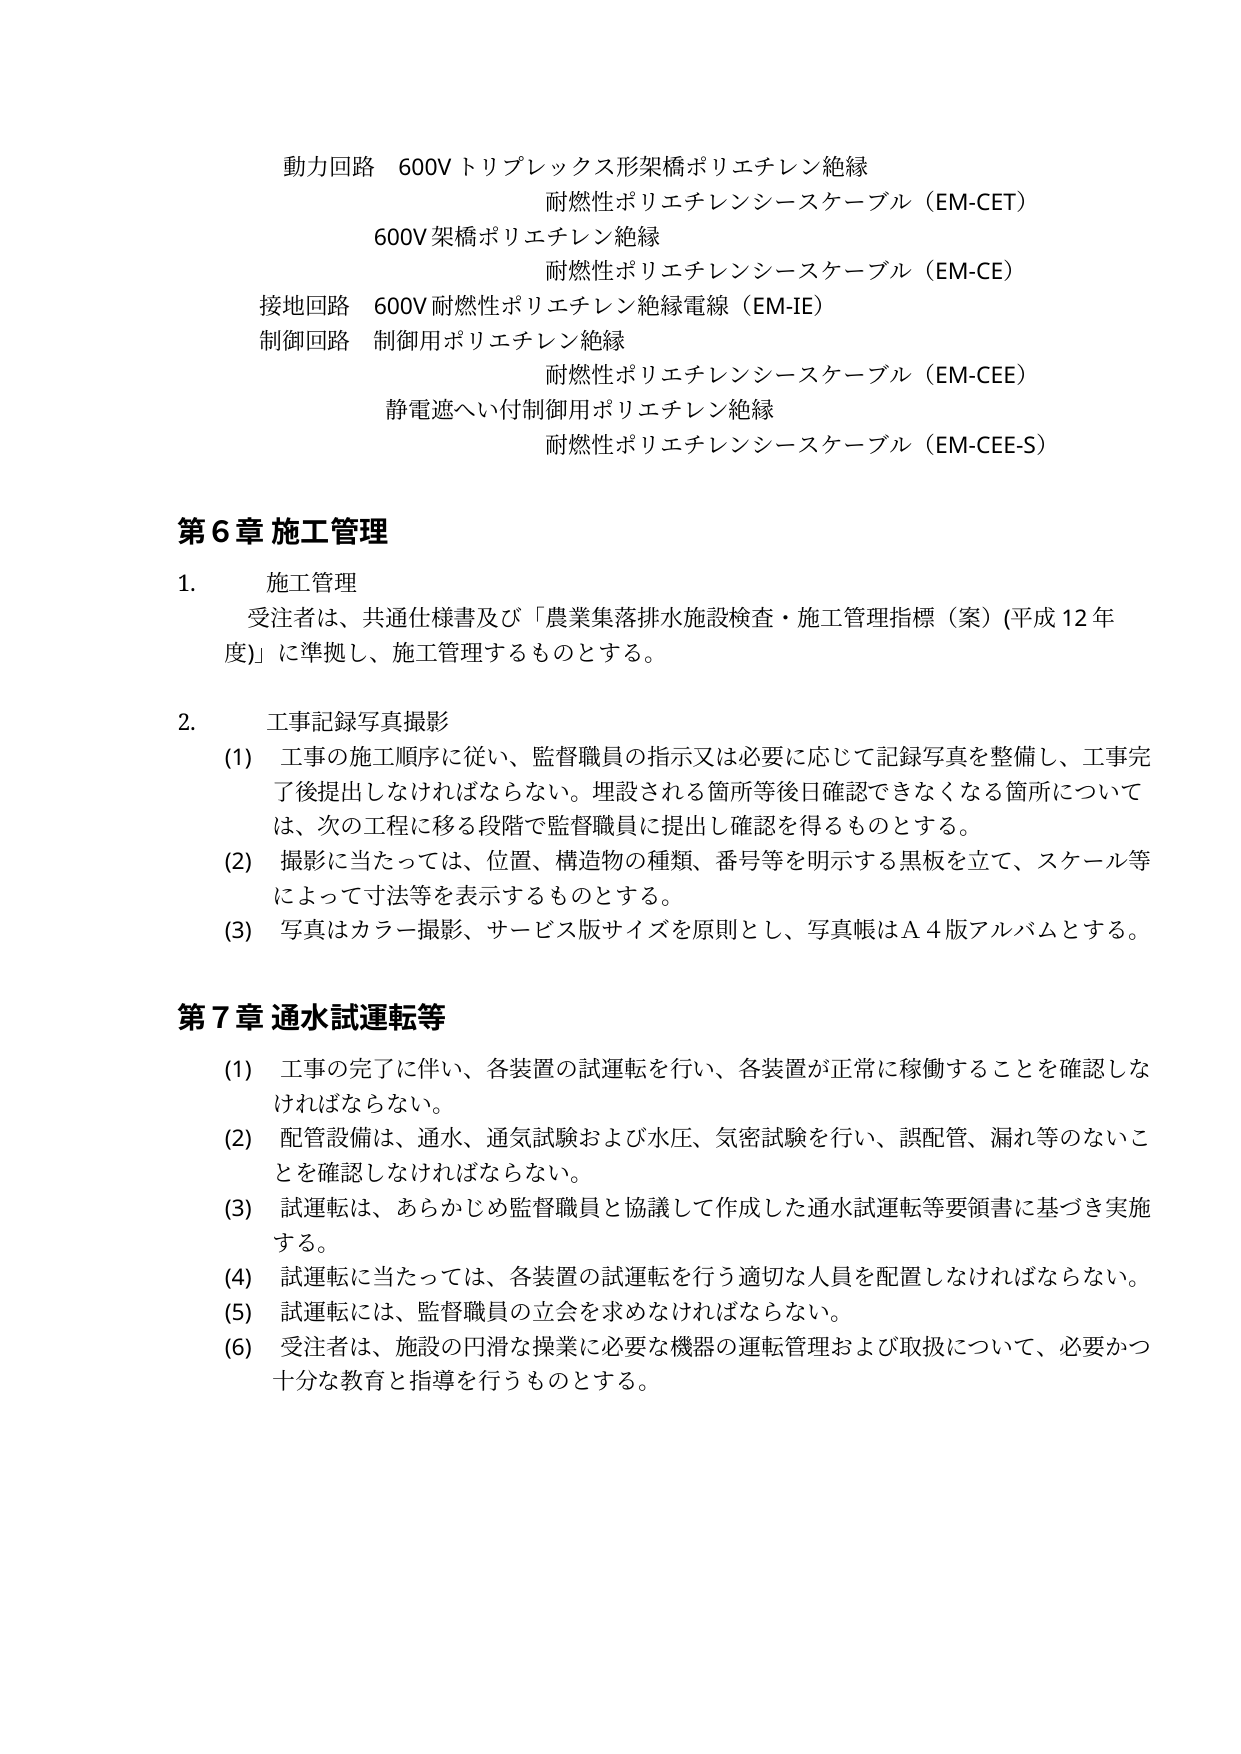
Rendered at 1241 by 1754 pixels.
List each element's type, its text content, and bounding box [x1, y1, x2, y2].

text 制御回路 制御用ポリエチレン絶縁 [224, 322, 1152, 357]
text 静電遮へい付制御用ポリエチレン絶縁 [224, 391, 1152, 426]
text (2) 撮影に当たっては、位置、構造物の種類、番号等を明示する黒板を立て、スケール等によって寸法等を表示するものとする。 [224, 842, 1152, 912]
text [261, 148, 1152, 183]
text (2) 配管設備は、通水、通気試験および水圧、気密試験を行い、誤配管、漏れ等のないことを確認しなければならない。 [224, 1120, 1152, 1189]
text (4) 試運転に当たっては、各装置の試運転を行う適切な人員を配置しなければならない。 [224, 1258, 1152, 1293]
text (6) 受注者は、施設の円滑な操業に必要な機器の運転管理および取扱について、必要かつ十分な教育と指導を行うものとする。 [224, 1328, 1152, 1397]
text 接地回路 600V耐燃性ポリエチレン絶縁電線（EM-IE） [224, 287, 1152, 322]
text (1) 工事の施工順序に従い、監督職員の指示又は必要に応じて記録写真を整備し、工事完了後提出しなければならない。埋設される箇所等後日確認できなくなる箇所については、次の工程に移る段階で監督職員に提出し確認を得るものとする。 [224, 738, 1152, 842]
text 耐燃性ポリエチレンシースケーブル（EM-CEE） [224, 357, 1152, 391]
text 耐燃性ポリエチレンシースケーブル（EM-CET） [224, 183, 1152, 218]
subtitle 施工管理 [177, 495, 1152, 565]
text 600V架橋ポリエチレン絶縁 [224, 218, 1152, 253]
subtitle 工事記録写真撮影 [177, 703, 1152, 738]
text (5) 試運転には、監督職員の立会を求めなければならない。 [224, 1293, 1152, 1328]
text 耐燃性ポリエチレンシースケーブル（EM-CEE-S） [224, 426, 1152, 461]
text (3) 試運転は、あらかじめ監督職員と協議して作成した通水試運転等要領書に基づき実施する。 [224, 1189, 1152, 1258]
text 耐燃性ポリエチレンシースケーブル（EM-CE） [224, 253, 1152, 287]
subtitle 通水試運転等 [177, 981, 1152, 1050]
text 受注者は、共通仕様書及び「農業集落排水施設検査・施工管理指標（案）(平成12年度)」に準拠し、施工管理するものとする。 [224, 599, 1152, 669]
subtitle 施工管理 [177, 565, 1152, 599]
text (3) 写真はカラー撮影、サービス版サイズを原則とし、写真帳はＡ４版アルバムとする。 [224, 912, 1152, 946]
text (1) 工事の完了に伴い、各装置の試運転を行い、各装置が正常に稼働することを確認しなければならない。 [224, 1050, 1152, 1120]
